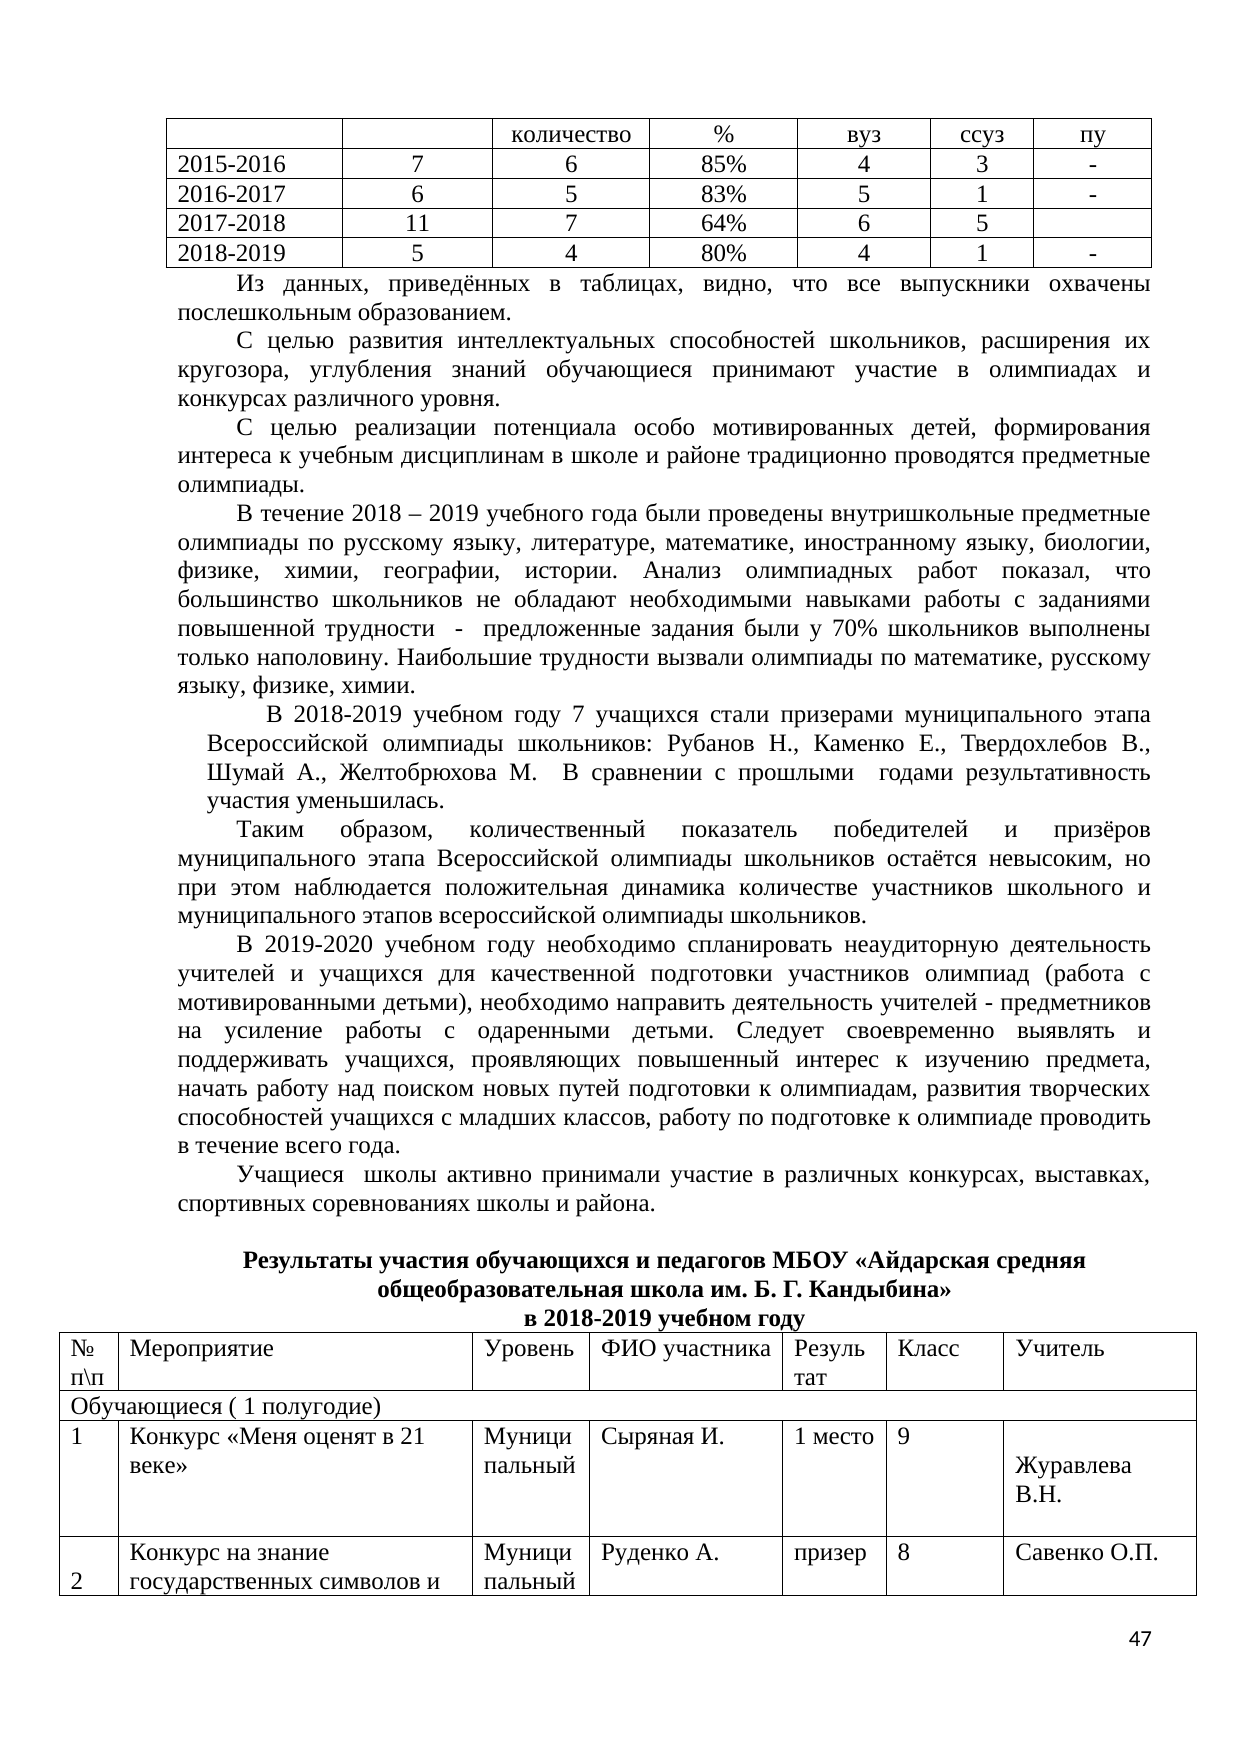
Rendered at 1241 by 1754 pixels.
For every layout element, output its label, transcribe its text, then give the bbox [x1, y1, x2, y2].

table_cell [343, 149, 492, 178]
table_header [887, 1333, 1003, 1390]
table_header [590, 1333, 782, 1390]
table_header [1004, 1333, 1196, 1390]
text Из данных, приведённых в таблицах, видно, что все выпускники охвачены послешкольным образованием. [177, 268, 1152, 326]
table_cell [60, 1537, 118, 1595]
text в 2018-2019 учебном году [177, 1303, 1152, 1332]
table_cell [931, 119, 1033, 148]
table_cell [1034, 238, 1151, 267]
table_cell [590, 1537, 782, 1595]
text Таким образом, количественный показатель победителей и призёров муниципального этапа Всероссийской олимпиады школьников остаётся невысоким, но при этом наблюдается положительная динамика количестве участников школьного и муниципального этапов всероссийской олимпиады школьников. [177, 814, 1152, 929]
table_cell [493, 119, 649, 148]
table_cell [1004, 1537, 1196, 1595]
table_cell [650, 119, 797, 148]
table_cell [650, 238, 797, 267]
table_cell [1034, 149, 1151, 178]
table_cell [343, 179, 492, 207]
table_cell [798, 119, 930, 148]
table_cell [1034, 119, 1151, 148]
text В течение 2018 – 2019 учебного года были проведены внутришкольные предметные олимпиады по русскому языку, литературе, математике, иностранному языку, биологии, физике, химии, географии, истории. Анализ олимпиадных работ показал, что большинство школьников не обладают необходимыми навыками работы с заданиями повышенной трудности - предложенные задания были у 70% школьников выполнены только наполовину. Наибольшие трудности вызвали олимпиады по математике, русскому языку, физике, химии. [177, 498, 1152, 699]
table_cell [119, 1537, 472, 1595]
text В 2019-2020 учебном году необходимо спланировать неаудиторную деятельность учителей и учащихся для качественной подготовки участников олимпиад (работа с мотивированными детьми), необходимо направить деятельность учителей - предметников на усиление работы с одаренными детьми. Следует своевременно выявлять и поддерживать учащихся, проявляющих повышенный интерес к изучению предмета, начать работу над поиском новых путей подготовки к олимпиадам, развития творческих способностей учащихся с младших классов, работу по подготовке к олимпиаде проводить в течение всего года. [177, 929, 1152, 1159]
text В 2018-2019 учебном году 7 учащихся стали призерами муниципального этапа Всероссийской олимпиады школьников: Рубанов Н., Каменко Е., Твердохлебов В., Шумай А., Желтобрюхова М. В сравнении с прошлыми годами результативность участия уменьшилась. [207, 699, 1152, 814]
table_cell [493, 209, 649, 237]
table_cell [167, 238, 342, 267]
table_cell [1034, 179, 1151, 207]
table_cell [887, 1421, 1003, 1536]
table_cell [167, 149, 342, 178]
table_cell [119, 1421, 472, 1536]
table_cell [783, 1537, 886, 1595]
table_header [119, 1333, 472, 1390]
text Результаты участия обучающихся и педагогов МБОУ «Айдарская средняя общеобразовательная школа им. Б. Г. Кандыбина» [177, 1246, 1152, 1303]
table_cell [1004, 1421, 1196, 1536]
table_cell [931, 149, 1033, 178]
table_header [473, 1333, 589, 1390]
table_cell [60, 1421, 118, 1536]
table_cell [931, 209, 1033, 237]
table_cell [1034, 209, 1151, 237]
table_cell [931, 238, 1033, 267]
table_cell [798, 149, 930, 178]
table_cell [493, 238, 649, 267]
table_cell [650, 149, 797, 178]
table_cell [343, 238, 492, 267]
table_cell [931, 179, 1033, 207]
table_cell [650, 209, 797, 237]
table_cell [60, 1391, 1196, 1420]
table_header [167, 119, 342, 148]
text С целью развития интеллектуальных способностей школьников, расширения их кругозора, углубления знаний обучающиеся принимают участие в олимпиадах и конкурсах различного уровня. [177, 326, 1152, 412]
text С целью реализации потенциала особо мотивированных детей, формирования интереса к учебным дисциплинам в школе и районе традиционно проводятся предметные олимпиады. [177, 412, 1152, 498]
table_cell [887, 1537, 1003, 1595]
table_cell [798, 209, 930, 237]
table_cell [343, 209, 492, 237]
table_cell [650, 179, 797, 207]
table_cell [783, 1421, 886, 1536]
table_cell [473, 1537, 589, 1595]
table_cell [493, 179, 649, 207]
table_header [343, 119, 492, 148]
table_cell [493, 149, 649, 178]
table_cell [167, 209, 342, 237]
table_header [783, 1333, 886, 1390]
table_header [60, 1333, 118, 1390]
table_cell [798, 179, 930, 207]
text Учащиеся школы активно принимали участие в различных конкурсах, выставках, спортивных соревнованиях школы и района. [177, 1159, 1152, 1217]
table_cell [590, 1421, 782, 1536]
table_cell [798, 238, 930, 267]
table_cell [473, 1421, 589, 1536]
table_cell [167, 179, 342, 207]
